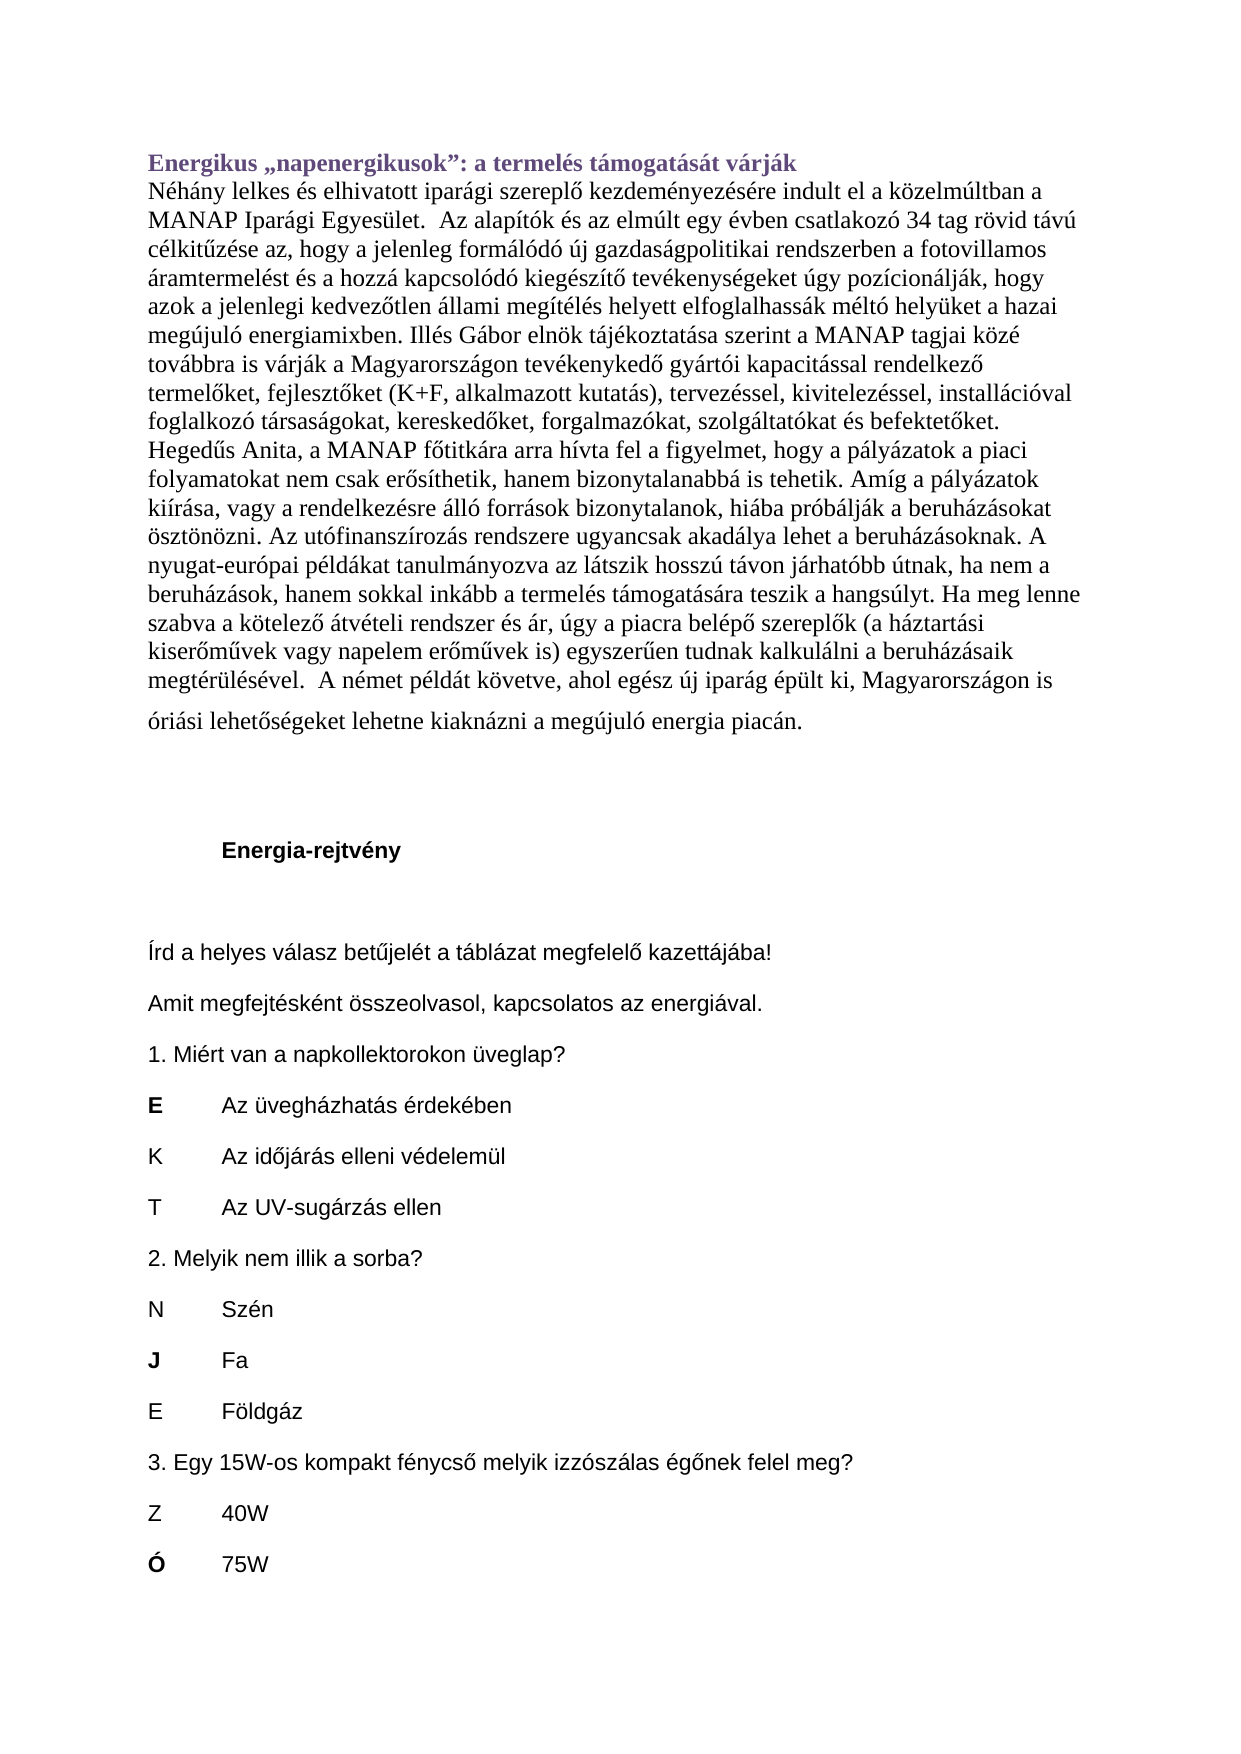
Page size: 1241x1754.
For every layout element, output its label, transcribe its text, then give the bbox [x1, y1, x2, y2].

text K Az időjárás elleni védelemül [148, 1143, 1093, 1169]
text Energikus „napenergikusok”: a termelés támogatását várják Néhány lelkes és elhivatott iparági szereplő kezdeményezésére indult el a közelmúltban a MANAP Iparági Egyesület. Az alapítók és az elmúlt egy évben csatlakozó 34 tag rövid távú célkitűzése az, hogy a jelenleg formálódó új gazdaságpolitikai rendszerben a fotovillamos áramtermelést és a hozzá kapcsolódó kiegészítő tevékenységeket úgy pozícionálják, hogy azok a jelenlegi kedvezőtlen állami megítélés helyett elfoglalhassák méltó helyüket a hazai megújuló energiamixben. Illés Gábor elnök tájékoztatása szerint a MANAP tagjai közé továbbra is várják a Magyarországon tevékenykedő gyártói kapacitással rendelkező termelőket, fejlesztőket (K+F, alkalmazott kutatás), tervezéssel, kivitelezéssel, installációval foglalkozó társaságokat, kereskedőket, forgalmazókat, szolgáltatókat és befektetőket. Hegedűs Anita, a MANAP főtitkára arra hívta fel a figyelmet, hogy a pályázatok a piaci folyamatokat nem csak erősíthetik, hanem bizonytalanabbá is tehetik. Amíg a pályázatok kiírása, vagy a rendelkezésre álló források bizonytalanok, hiába próbálják a beruházásokat ösztönözni. Az utófinanszírozás rendszere ugyancsak akadálya lehet a beruházásoknak. A nyugat-európai példákat tanulmányozva az látszik hosszú távon járhatóbb útnak, ha nem a beruházások, hanem sokkal inkább a termelés támogatására teszik a hangsúlyt. Ha meg lenne szabva a kötelező átvételi rendszer és ár, úgy a piacra belépő szereplők (a háztartási kiserőművek vagy napelem erőművek is) egyszerűen tudnak kalkulálni a beruházásaik megtérülésével. A német példát követve, ahol egész új iparág épült ki, Magyarországon is óriási lehetőségeket lehetne kiaknázni a megújuló energia piacán. [148, 148, 1093, 739]
text Amit megfejtésként összeolvasol, kapcsolatos az energiával. [148, 990, 1093, 1016]
text Ó 75W [148, 1551, 1093, 1577]
text Z 40W [148, 1500, 1093, 1526]
text Írd a helyes válasz betűjelét a táblázat megfelelő kazettájába! [148, 939, 1093, 965]
text Energia-rejtvény [148, 837, 1093, 863]
text E Az üvegházhatás érdekében [148, 1092, 1093, 1118]
text E Földgáz [148, 1398, 1093, 1424]
text T Az UV-sugárzás ellen [148, 1194, 1093, 1220]
text 1. Miért van a napkollektorokon üveglap? [148, 1041, 1093, 1067]
text 3. Egy 15W-os kompakt fénycső melyik izzószálas égőnek felel meg? [148, 1449, 1093, 1475]
text 2. Melyik nem illik a sorba? [148, 1245, 1093, 1271]
text J Fa [148, 1347, 1093, 1373]
text N Szén [148, 1296, 1093, 1322]
